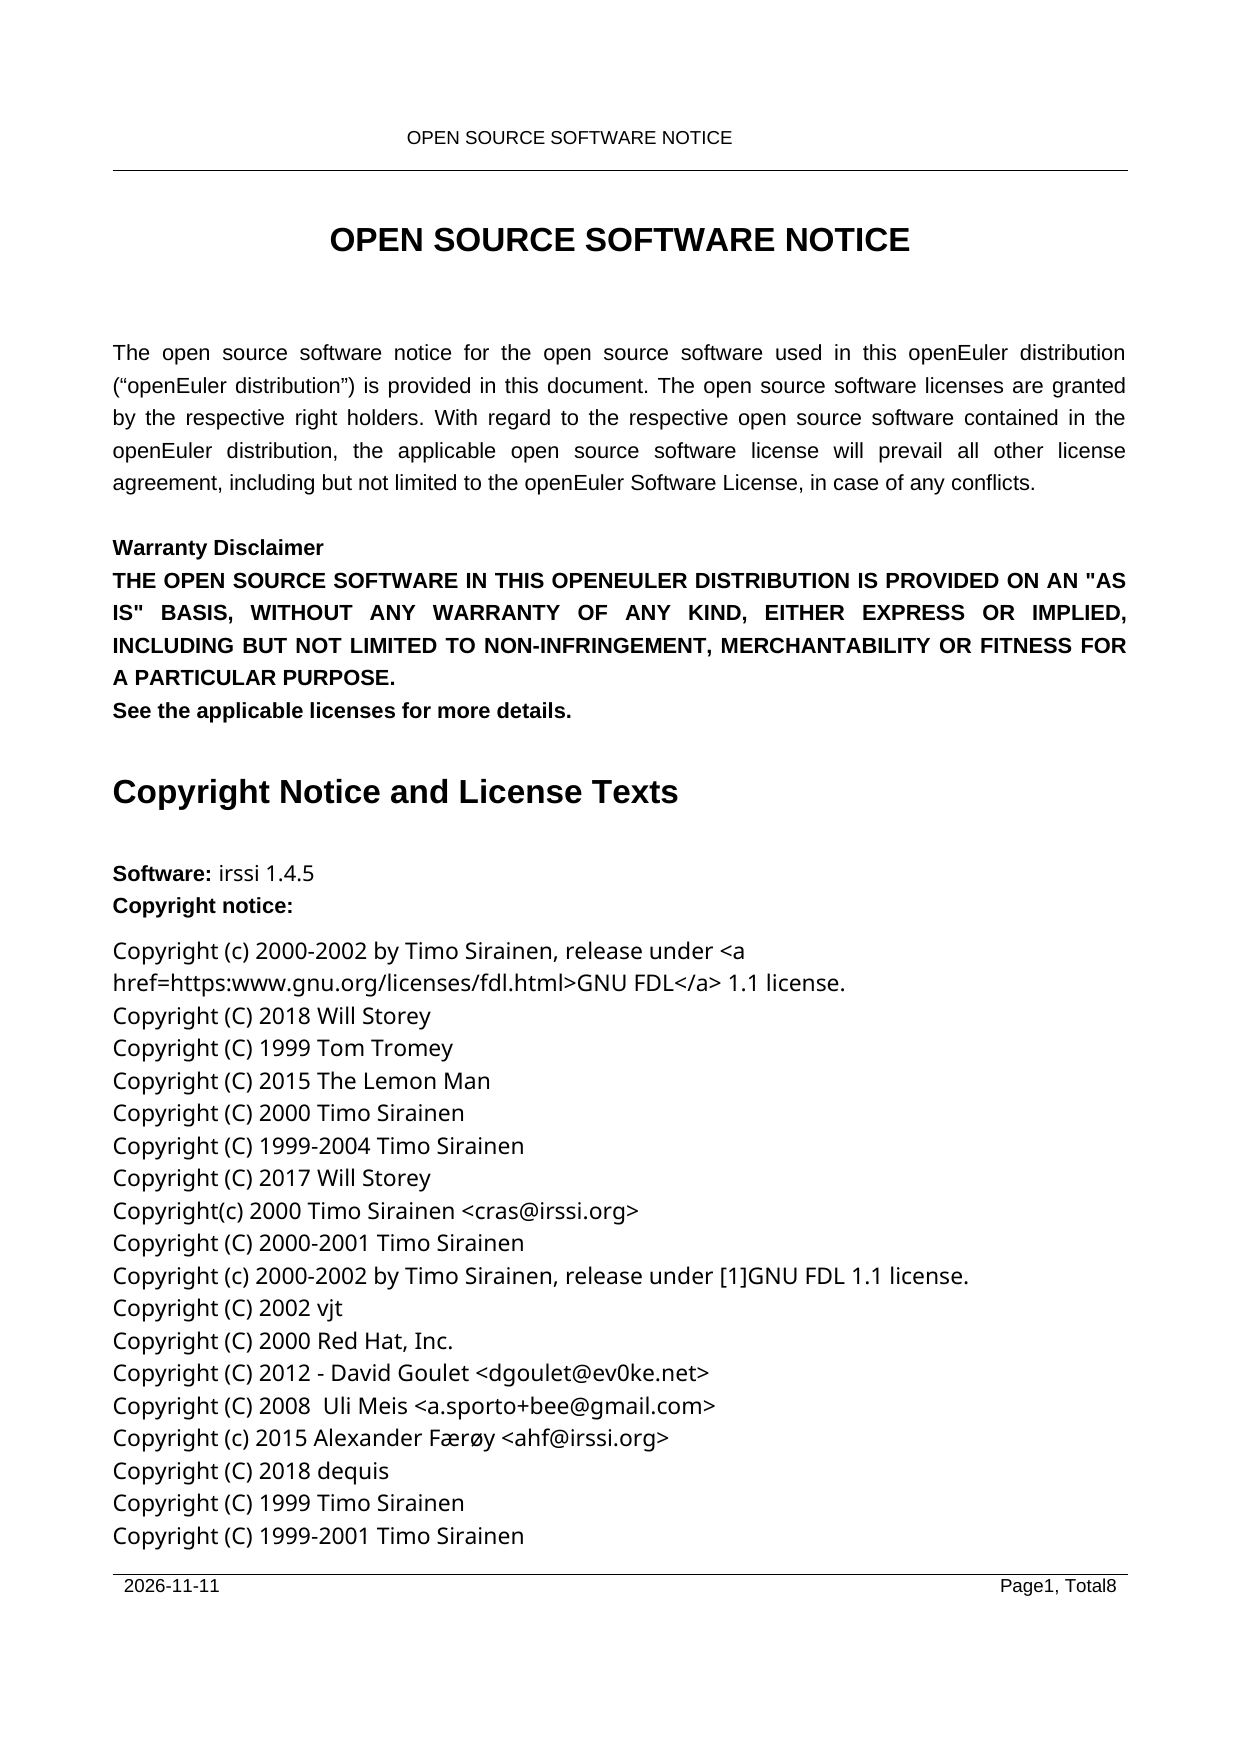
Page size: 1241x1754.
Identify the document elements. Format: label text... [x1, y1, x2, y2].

text Copyright Notice and License Texts [112, 759, 1128, 824]
title Software: irssi 1.4.5 [112, 856, 1128, 889]
text The open source software notice for the open source software used in this openEuler distribution (“openEuler distribution”) is provided in this document. The open source software licenses are granted by the respective right holders. With regard to the respective open source software contained in the openEuler distribution, the applicable open source software license will prevail all other license agreement, including but not limited to the openEuler Software License, in case of any conflicts. [112, 336, 1128, 499]
text Copyright notice: [112, 889, 1128, 921]
text OPEN SOURCE SOFTWARE NOTICE [112, 206, 1128, 271]
text THE OPEN SOURCE SOFTWARE IN THIS OPENEULER DISTRIBUTION IS PROVIDED ON AN "AS IS" BASIS, WITHOUT ANY WARRANTY OF ANY KIND, EITHER EXPRESS OR IMPLIED, INCLUDING BUT NOT LIMITED TO NON-INFRINGEMENT, MERCHANTABILITY OR FITNESS FOR A PARTICULAR PURPOSE. See the applicable licenses for more details. [112, 564, 1128, 726]
text Warranty Disclaimer [112, 531, 1128, 564]
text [112, 934, 1128, 1551]
